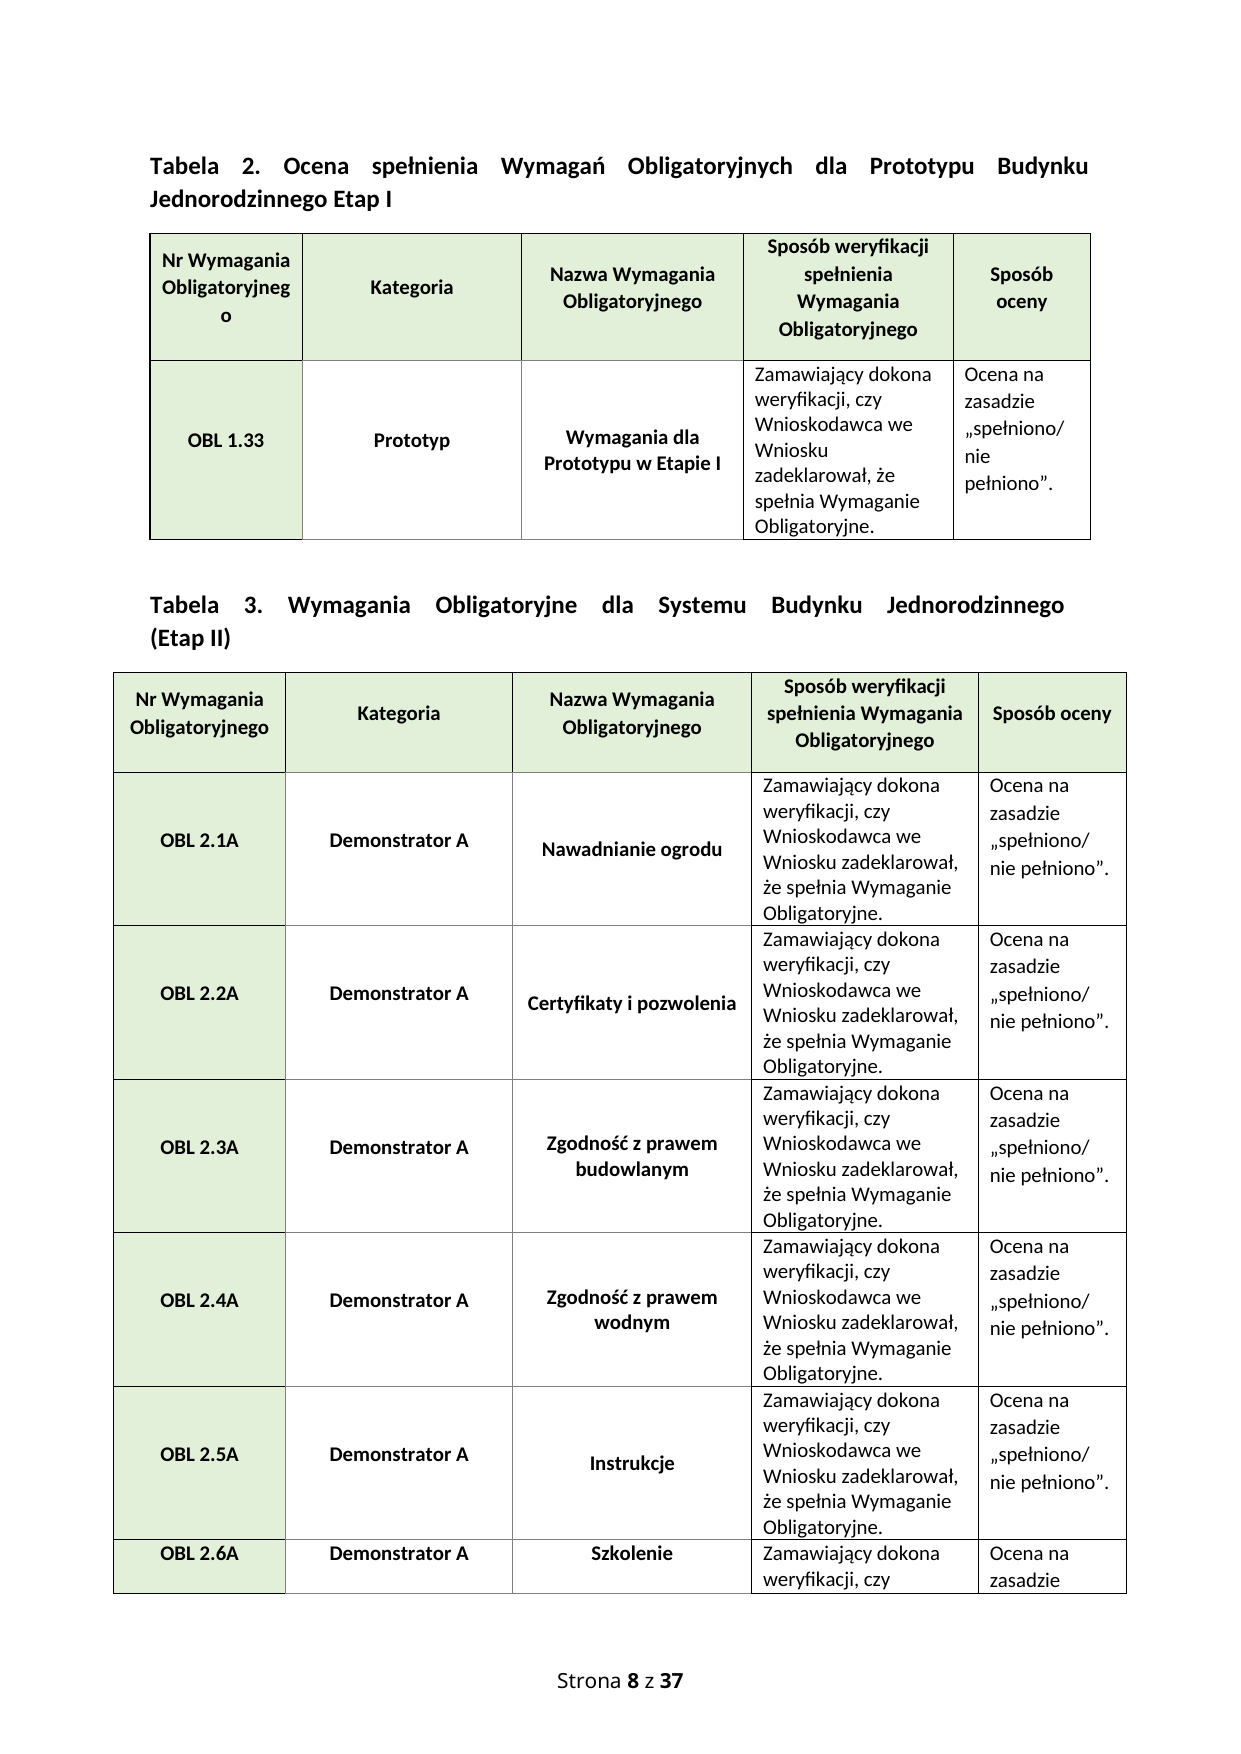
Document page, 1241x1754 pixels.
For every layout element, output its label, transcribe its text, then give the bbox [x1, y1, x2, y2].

table_header Sposób oceny [954, 234, 1090, 360]
table_header Sposób weryfikacji spełnienia Wymagania Obligatoryjnego [752, 673, 978, 772]
table_cell OBL 1.33 [151, 361, 302, 539]
table_header Nazwa Wymagania Obligatoryjnego [522, 234, 743, 360]
table_cell Demonstrator A [286, 773, 512, 925]
table_cell Zamawiający dokona weryfikacji, czy Wnioskodawca we Wniosku zadeklarował, że spełnia Wymaganie Obligatoryjne. [744, 361, 953, 539]
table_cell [752, 1540, 978, 1593]
table_cell Szkolenie [513, 1540, 751, 1593]
text Tabela 3. Wymagania Obligatoryjne dla Systemu Budynku Jednorodzinnego (Etap II) [150, 589, 1090, 653]
table_cell Ocena na zasadzie „spełniono/ nie pełniono”. [979, 1387, 1126, 1539]
table_cell Zamawiający dokona weryfikacji, czy Wnioskodawca we Wniosku zadeklarował, że spełnia Wymaganie Obligatoryjne. [752, 1387, 978, 1539]
table_cell OBL 2.2A [114, 926, 285, 1079]
table_header Kategoria [286, 673, 512, 772]
table_cell Demonstrator A [286, 926, 512, 1079]
text Tabela 2. Ocena spełnienia Wymagań Obligatoryjnych dla Prototypu Budynku Jednorodzinnego Etap I [150, 150, 1090, 213]
table_header Nr Wymagania Obligatoryjnego [151, 234, 302, 360]
table_cell Zamawiający dokona weryfikacji, czy Wnioskodawca we Wniosku zadeklarował, że spełnia Wymaganie Obligatoryjne. [752, 1233, 978, 1386]
table_cell Demonstrator A [286, 1080, 512, 1232]
table_cell Zamawiający dokona weryfikacji, czy Wnioskodawca we Wniosku zadeklarował, że spełnia Wymaganie Obligatoryjne. [752, 1080, 978, 1232]
table_cell Nawadnianie ogrodu [513, 773, 751, 925]
table_header Nr Wymagania Obligatoryjnego [114, 673, 285, 772]
table_cell Zamawiający dokona weryfikacji, czy Wnioskodawca we Wniosku zadeklarował, że spełnia Wymaganie Obligatoryjne. [752, 773, 978, 925]
table_header Kategoria [303, 234, 521, 360]
table_cell OBL 2.5A [114, 1387, 285, 1539]
table_cell OBL 2.1A [114, 773, 285, 925]
table_cell Zamawiający dokona weryfikacji, czy Wnioskodawca we Wniosku zadeklarował, że spełnia Wymaganie Obligatoryjne. [752, 926, 978, 1079]
table_cell Ocena na zasadzie „spełniono/ nie pełniono”. [954, 361, 1090, 539]
table_cell Ocena na zasadzie „spełniono/ nie pełniono”. [979, 773, 1126, 925]
table_cell OBL 2.6A [114, 1540, 285, 1593]
table_cell Zgodność z prawem budowlanym [513, 1080, 751, 1232]
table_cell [979, 1540, 1126, 1593]
table_cell Certyfikaty i pozwolenia [513, 926, 751, 1079]
table_cell Ocena na zasadzie „spełniono/ nie pełniono”. [979, 1233, 1126, 1386]
table_cell Demonstrator A [286, 1233, 512, 1386]
table_header Nazwa Wymagania Obligatoryjnego [513, 673, 751, 772]
table_cell Wymagania dla Prototypu w Etapie I [522, 361, 743, 539]
table_header Sposób oceny [979, 673, 1126, 772]
table_cell OBL 2.3A [114, 1080, 285, 1232]
table_cell Demonstrator A [286, 1387, 512, 1539]
table_header Sposób weryfikacji spełnienia Wymagania Obligatoryjnego [744, 234, 953, 360]
table_cell Prototyp [303, 361, 521, 539]
table_cell Ocena na zasadzie „spełniono/ nie pełniono”. [979, 926, 1126, 1079]
table_cell Instrukcje [513, 1387, 751, 1539]
table_cell Ocena na zasadzie „spełniono/ nie pełniono”. [979, 1080, 1126, 1232]
table_cell OBL 2.4A [114, 1233, 285, 1386]
table_cell Zgodność z prawem wodnym [513, 1233, 751, 1386]
table_cell Demonstrator A [286, 1540, 512, 1593]
